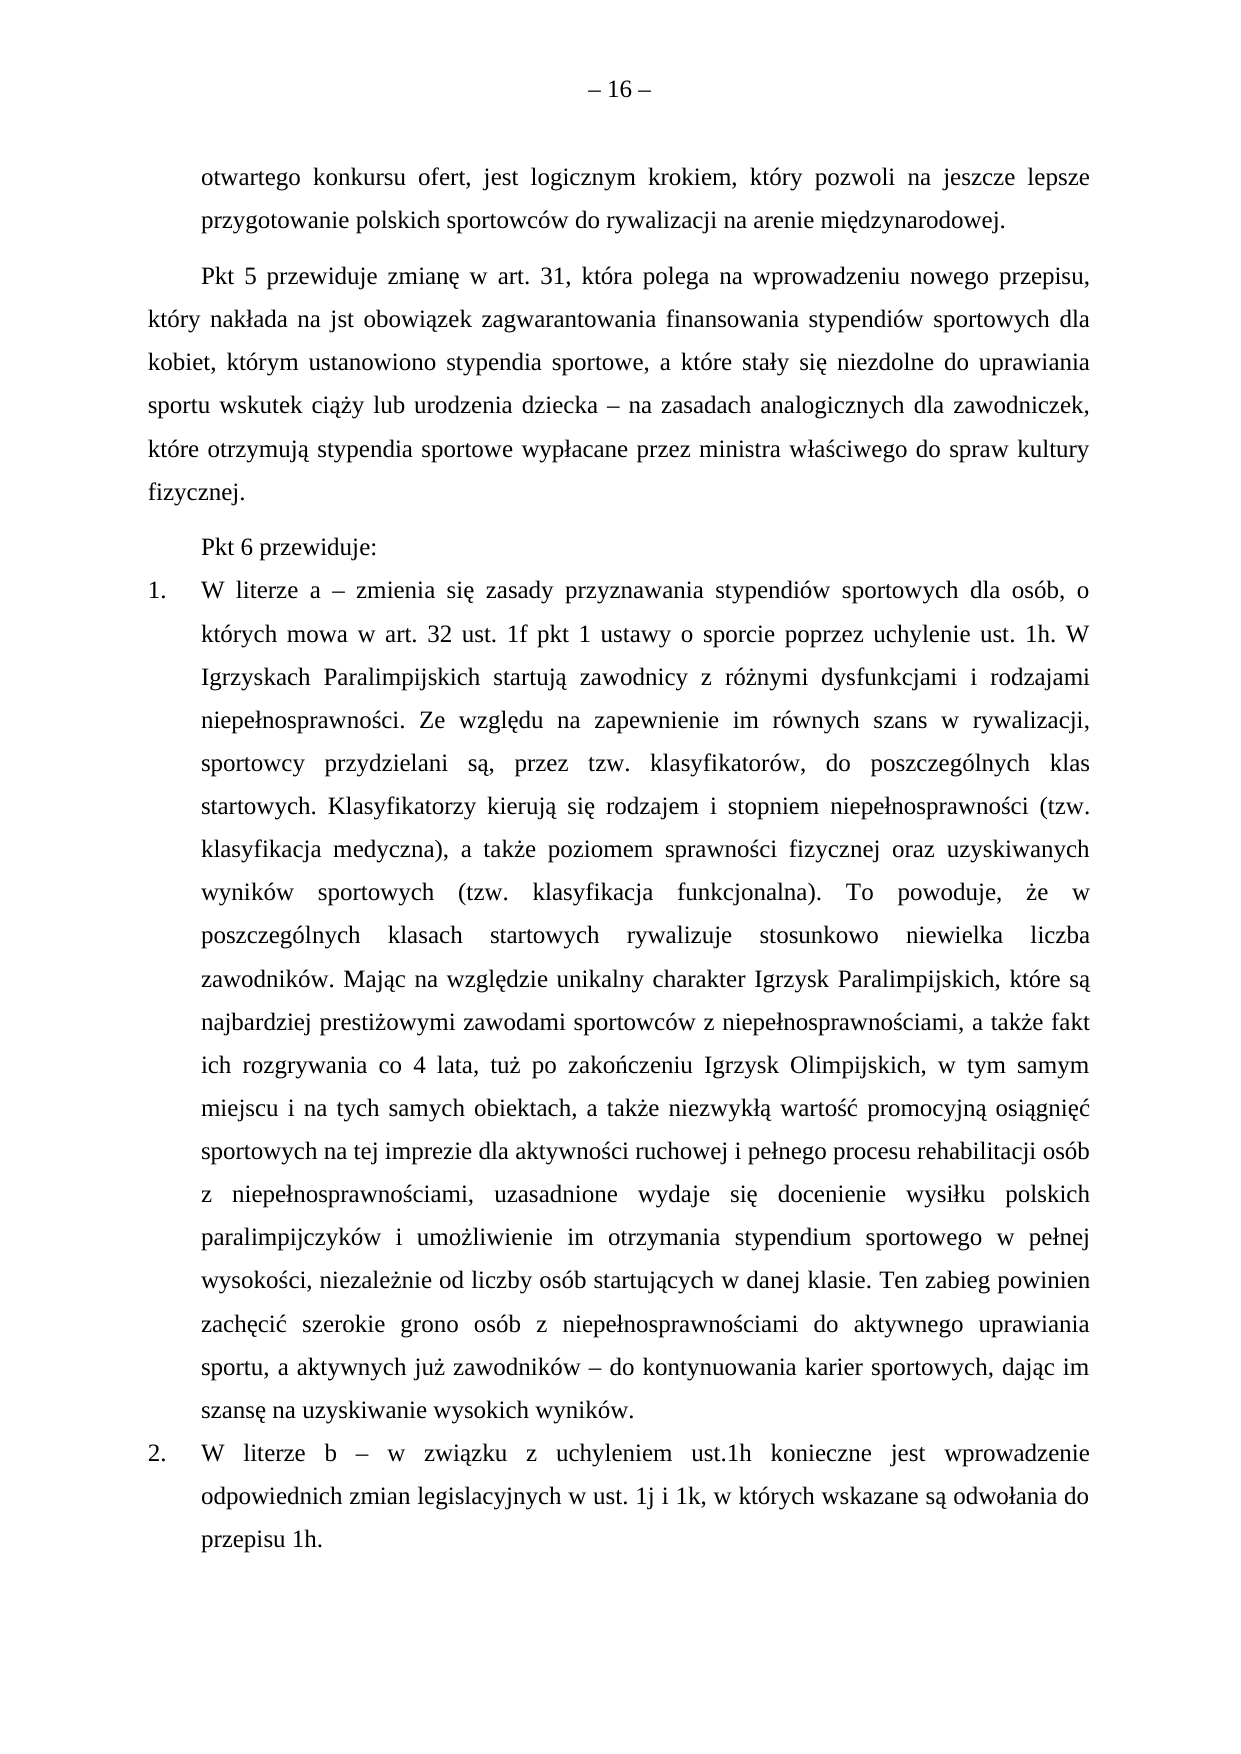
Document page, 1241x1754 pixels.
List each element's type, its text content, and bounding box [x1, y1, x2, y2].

text 2. W literze b – w związku z uchyleniem ust.1h konieczne jest wprowadzenie odpowiednich zmian legislacyjnych w ust. 1j i 1k, w których wskazane są odwołania do przepisu 1h. [148, 1438, 1091, 1553]
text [148, 162, 1091, 234]
text Pkt 6 przewiduje: [148, 532, 1091, 561]
text Pkt 5 przewiduje zmianę w art. 31, która polega na wprowadzeniu nowego przepisu, który nakłada na jst obowiązek zagwarantowania finansowania stypendiów sportowych dla kobiet, którym ustanowiono stypendia sportowe, a które stały się niezdolne do uprawiania sportu wskutek ciąży lub urodzenia dziecka – na zasadach analogicznych dla zawodniczek, które otrzymują stypendia sportowe wypłacane przez ministra właściwego do spraw kultury fizycznej. [148, 261, 1091, 506]
text 1. W literze a – zmienia się zasady przyznawania stypendiów sportowych dla osób, o których mowa w art. 32 ust. 1f pkt 1 ustawy o sporcie poprzez uchylenie ust. 1h. W Igrzyskach Paralimpijskich startują zawodnicy z różnymi dysfunkcjami i rodzajami niepełnosprawności. Ze względu na zapewnienie im równych szans w rywalizacji, sportowcy przydzielani są, przez tzw. klasyfikatorów, do poszczególnych klas startowych. Klasyfikatorzy kierują się rodzajem i stopniem niepełnosprawności (tzw. klasyfikacja medyczna), a także poziomem sprawności fizycznej oraz uzyskiwanych wyników sportowych (tzw. klasyfikacja funkcjonalna). To powoduje, że w poszczególnych klasach startowych rywalizuje stosunkowo niewielka liczba zawodników. Mając na względzie unikalny charakter Igrzysk Paralimpijskich, które są najbardziej prestiżowymi zawodami sportowców z niepełnosprawnościami, a także fakt ich rozgrywania co 4 lata, tuż po zakończeniu Igrzysk Olimpijskich, w tym samym miejscu i na tych samych obiektach, a także niezwykłą wartość promocyjną osiągnięć sportowych na tej imprezie dla aktywności ruchowej i pełnego procesu rehabilitacji osób z niepełnosprawnościami, uzasadnione wydaje się docenienie wysiłku polskich paralimpijczyków i umożliwienie im otrzymania stypendium sportowego w pełnej wysokości, niezależnie od liczby osób startujących w danej klasie. Ten zabieg powinien zachęcić szerokie grono osób z niepełnosprawnościami do aktywnego uprawiania sportu, a aktywnych już zawodników – do kontynuowania karier sportowych, dając im szansę na uzyskiwanie wysokich wyników. [148, 576, 1091, 1424]
